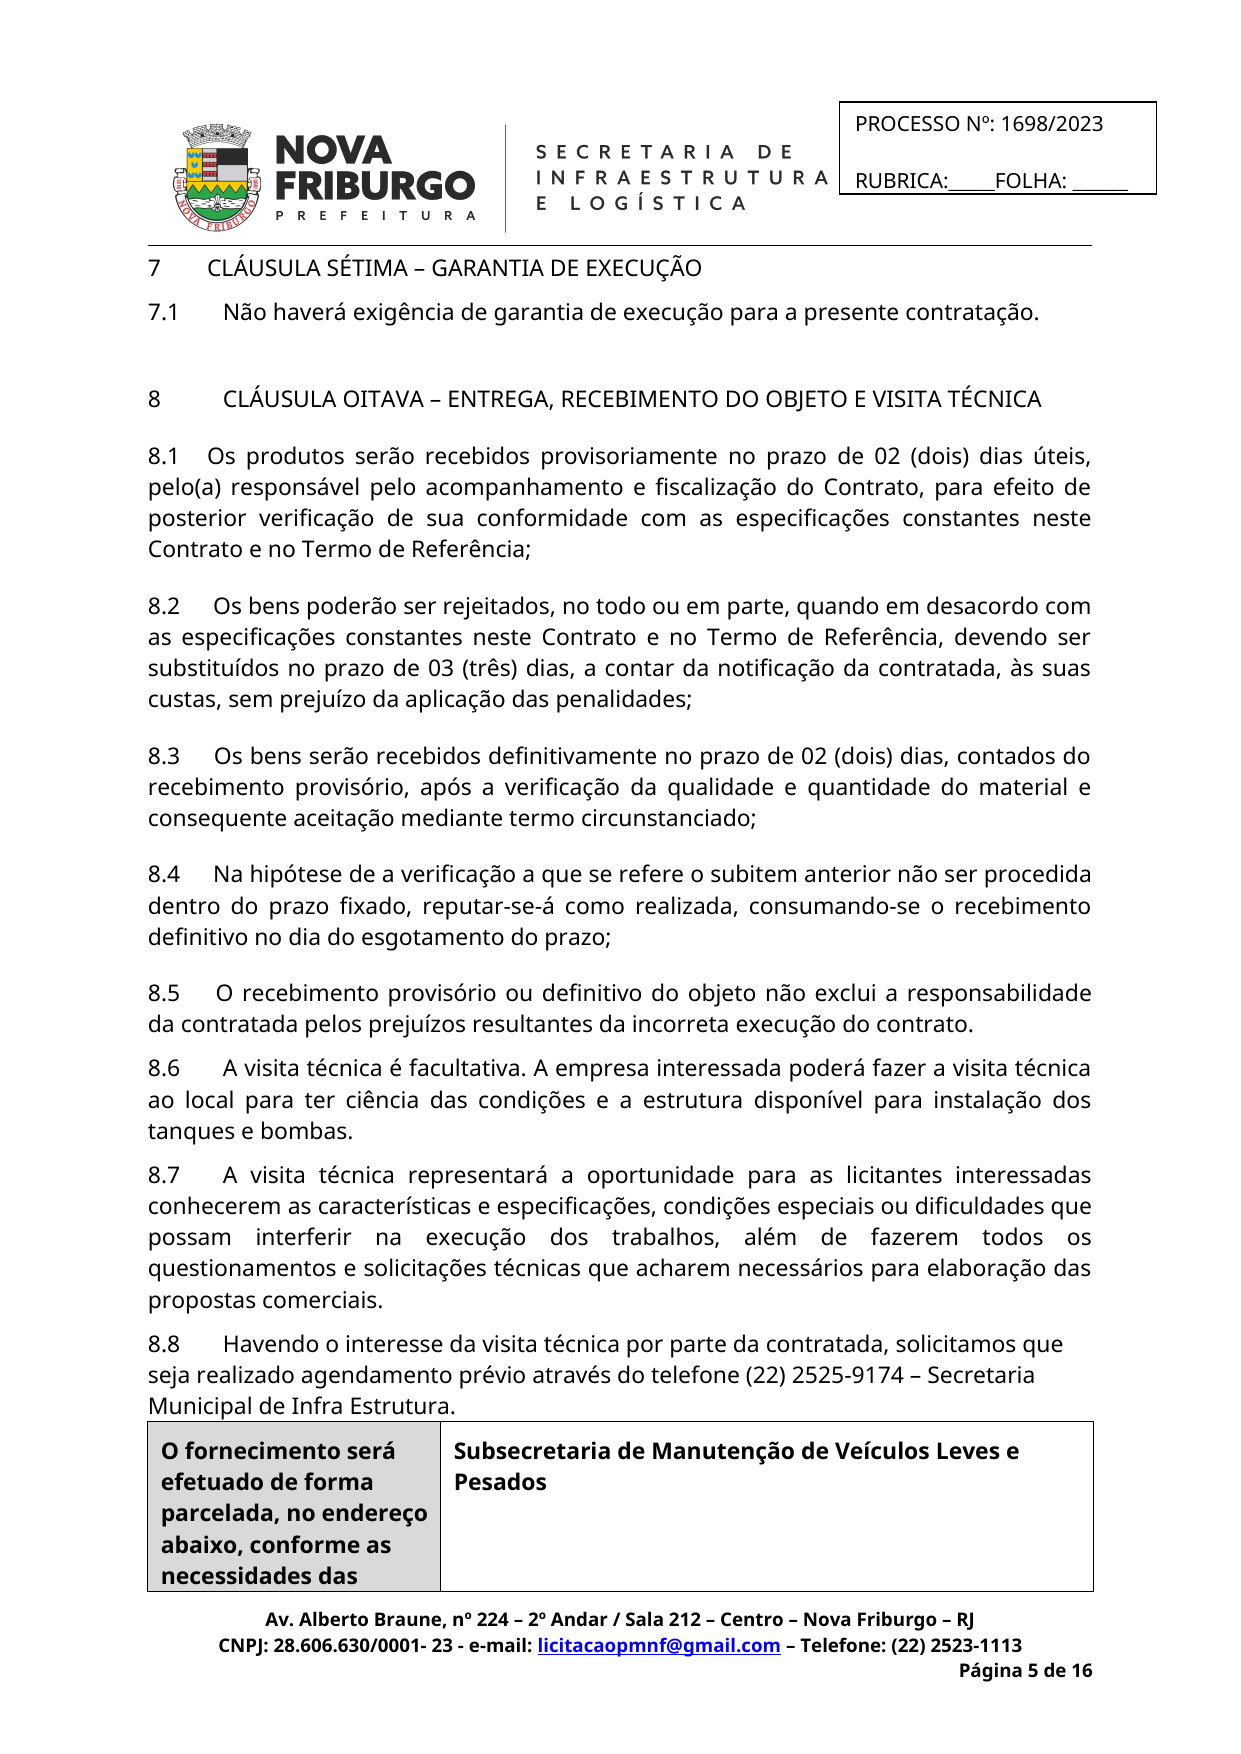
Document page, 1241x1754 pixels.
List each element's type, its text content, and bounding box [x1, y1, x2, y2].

list Os bens poderão ser rejeitados, no todo ou em parte, quando em desacordo com as especificações constantes neste Contrato e no Termo de Referência, devendo ser substituídos no prazo de 03 (três) dias, a contar da notificação da contratada, às suas custas, sem prejuízo da aplicação das penalidades; [148, 590, 1092, 715]
list Na hipótese de a verificação a que se refere o subitem anterior não ser procedida dentro do prazo fixado, reputar-se-á como realizada, consumando-se o recebimento definitivo no dia do esgotamento do prazo; [148, 858, 1092, 952]
list Havendo o interesse da visita técnica por parte da contratada, solicitamos que seja realizado agendamento prévio através do telefone (22) 2525-9174 – Secretaria Municipal de Infra Estrutura. [148, 1327, 1092, 1421]
list Os produtos serão recebidos provisoriamente no prazo de 02 (dois) dias úteis, pelo(a) responsável pelo acompanhamento e fiscalização do Contrato, para efeito de posterior verificação de sua conformidade com as especificações constantes neste Contrato e no Termo de Referência; [148, 440, 1092, 565]
list Não haverá exigência de garantia de execução para a presente contratação. [148, 296, 1092, 327]
picture [147, 100, 862, 243]
list Os bens serão recebidos definitivamente no prazo de 02 (dois) dias, contados do recebimento provisório, após a verificação da qualidade e quantidade do material e consequente aceitação mediante termo circunstanciado; [148, 740, 1092, 833]
list CLÁUSULA SÉTIMA – GARANTIA DE EXECUÇÃO [148, 252, 1092, 283]
table_header Subsecretaria de Manutenção de Veículos Leves e Pesados [441, 1422, 1093, 1591]
list A visita técnica representará a oportunidade para as licitantes interessadas conhecerem as características e especificações, condições especiais ou dificuldades que possam interferir na execução dos trabalhos, além de fazerem todos os questionamentos e solicitações técnicas que acharem necessários para elaboração das propostas comerciais. [148, 1159, 1092, 1315]
list CLÁUSULA OITAVA – ENTREGA, RECEBIMENTO DO OBJETO E VISITA TÉCNICA [148, 383, 1092, 415]
list A visita técnica é facultativa. A empresa interessada poderá fazer a visita técnica ao local para ter ciência das condições e a estrutura disponível para instalação dos tanques e bombas. [148, 1052, 1092, 1146]
list O recebimento provisório ou definitivo do objeto não exclui a responsabilidade da contratada pelos prejuízos resultantes da incorreta execução do contrato. [148, 977, 1092, 1040]
